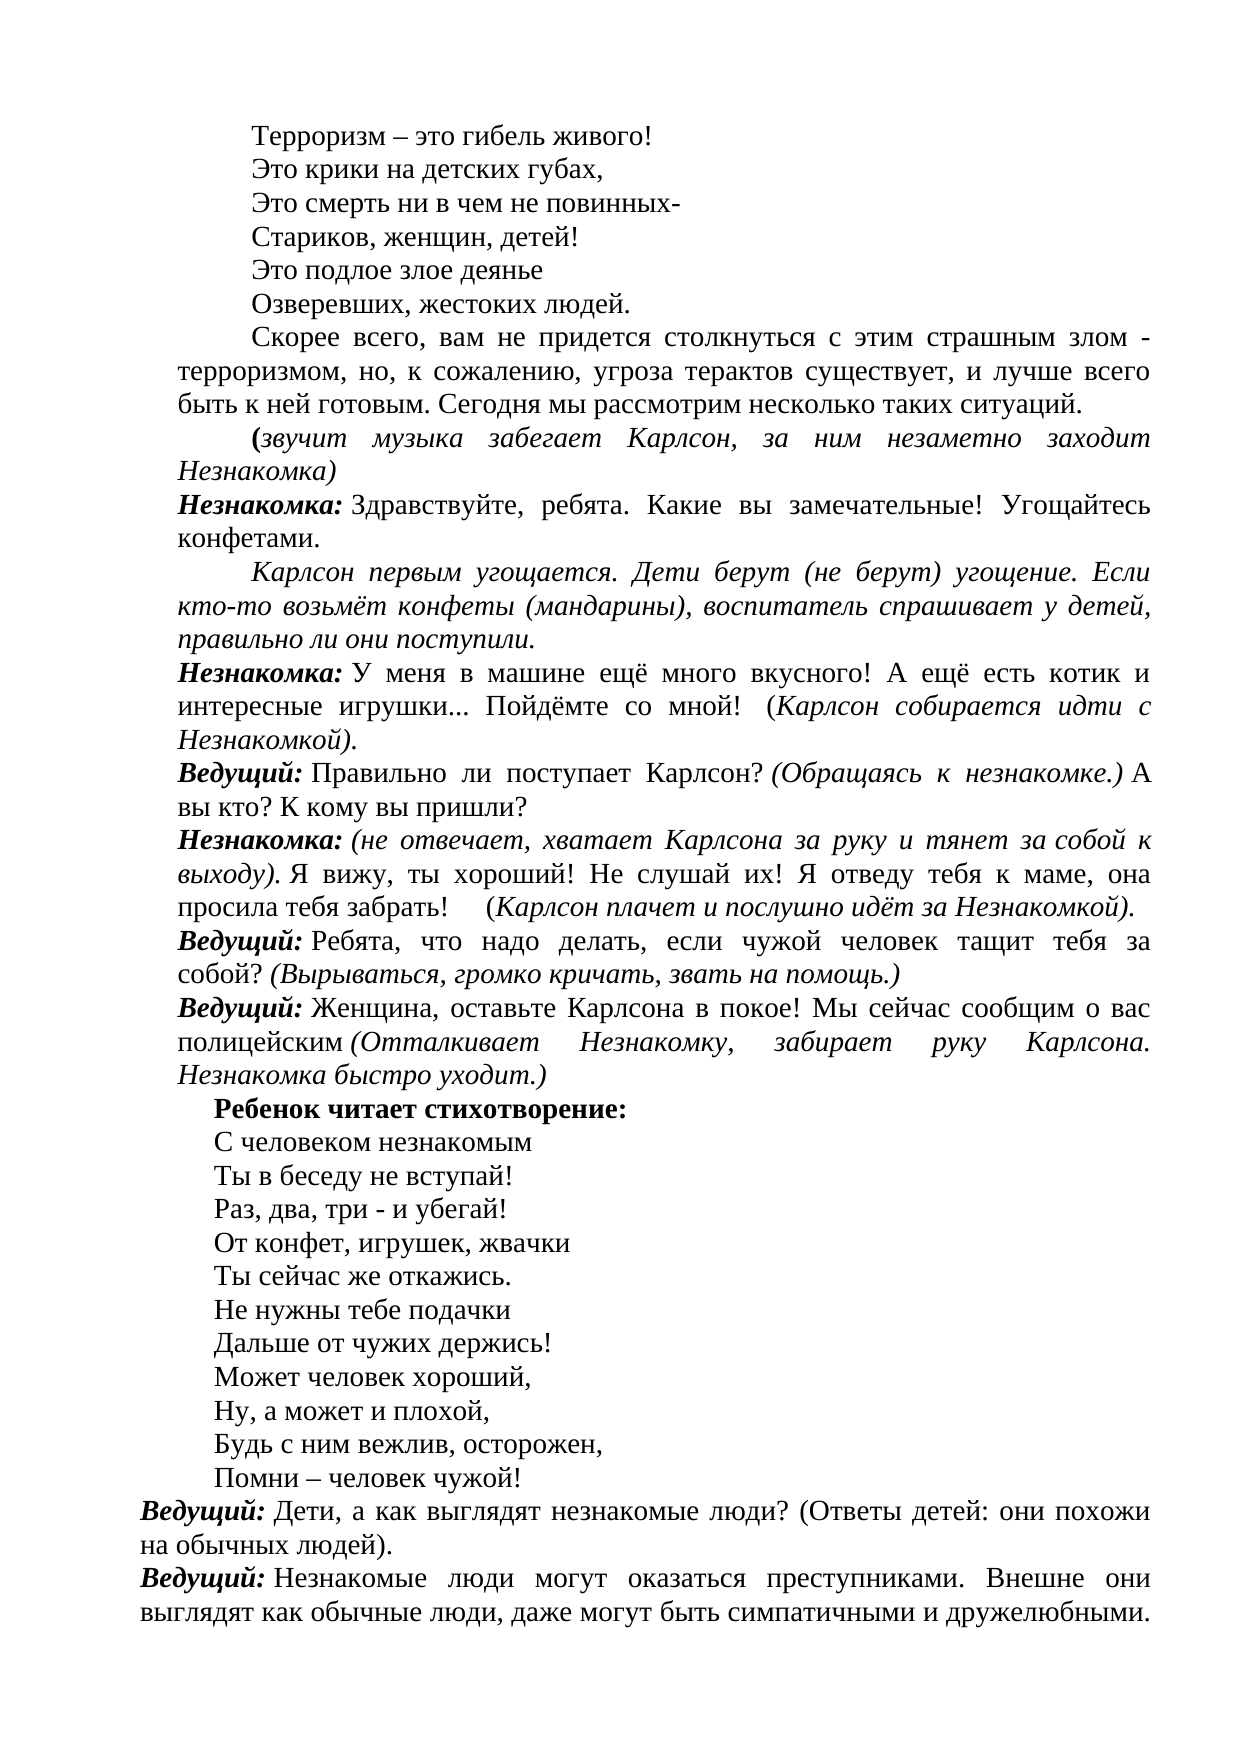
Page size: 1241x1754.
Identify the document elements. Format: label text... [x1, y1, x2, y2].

text Скорее всего, вам не придется столкнуться с этим страшным злом - терроризмом, но, к сожалению, угроза терактов существует, и лучше всего быть к ней готовым. Сегодня мы рассмотрим несколько таких ситуаций. [177, 319, 1152, 420]
text Не нужны тебе подачки [140, 1292, 1152, 1326]
text Незнакомка: (не отвечает, хватает Карлсона за руку и тянет за собой к выходу). Я вижу, ты хороший! Не слушай их! Я отведу тебя к маме, она просила тебя забрать! (Карлсон плачет и послушно идёт за Незнакомкой). [177, 822, 1152, 923]
text Озверевших, жестоких людей. [177, 286, 1152, 319]
text Ведущий: Дети, а как выглядят незнакомые люди? (Ответы детей: они похожи на обычных людей). [140, 1493, 1152, 1560]
text Это подлое злое деянье [177, 252, 1152, 286]
text Ты в беседу не вступай! [140, 1158, 1152, 1191]
text Может человек хороший, [140, 1359, 1152, 1393]
text Карлсон первым угощается. Дети берут (не берут) угощение. Если кто-то возьмёт конфеты (мандарины), воспитатель спрашивает у детей, правильно ли они поступили. [177, 554, 1152, 655]
text Ведущий: Ребята, что надо делать, если чужой человек тащит тебя за собой? (Вырываться, громко кричать, звать на помощь.) [177, 923, 1152, 990]
text Дальше от чужих держись! [140, 1326, 1152, 1359]
text От конфет, игрушек, жвачки [140, 1225, 1152, 1258]
text Это смерть ни в чем не повинных- [177, 185, 1152, 219]
text Ты сейчас же откажись. [140, 1258, 1152, 1292]
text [140, 1560, 1152, 1627]
text Раз, два, три - и убегай! [140, 1191, 1152, 1225]
text Это крики на детских губах, [177, 152, 1152, 185]
text Терроризм – это гибель живого! [177, 118, 1152, 152]
text Ведущий: Женщина, оставьте Карлсона в покое! Мы сейчас сообщим о вас полицейским (Отталкивает Незнакомку, забирает руку Карлсона. Незнакомка быстро уходит.) [177, 990, 1152, 1091]
text Незнакомка: У меня в машине ещё много вкусного! А ещё есть котик и интересные игрушки... Пойдёмте со мной! (Карлсон собирается идти с Незнакомкой). [177, 655, 1152, 755]
text С человеком незнакомым [140, 1124, 1152, 1158]
text Будь с ним вежлив, осторожен, [140, 1426, 1152, 1460]
text Стариков, женщин, детей! [177, 219, 1152, 252]
text Помни – человек чужой! [140, 1460, 1152, 1493]
text Незнакомка: Здравствуйте, ребята. Какие вы замечательные! Угощайтесь конфетами. [177, 487, 1152, 554]
text Ведущий: Правильно ли поступает Карлсон? (Обращаясь к незнакомке.) А вы кто? К кому вы пришли? [177, 755, 1152, 822]
text (звучит музыка забегает Карлсон, за ним незаметно заходит Незнакомка) [177, 420, 1152, 487]
text Ребенок читает стихотворение: [140, 1091, 1152, 1124]
text Ну, а может и плохой, [140, 1393, 1152, 1426]
